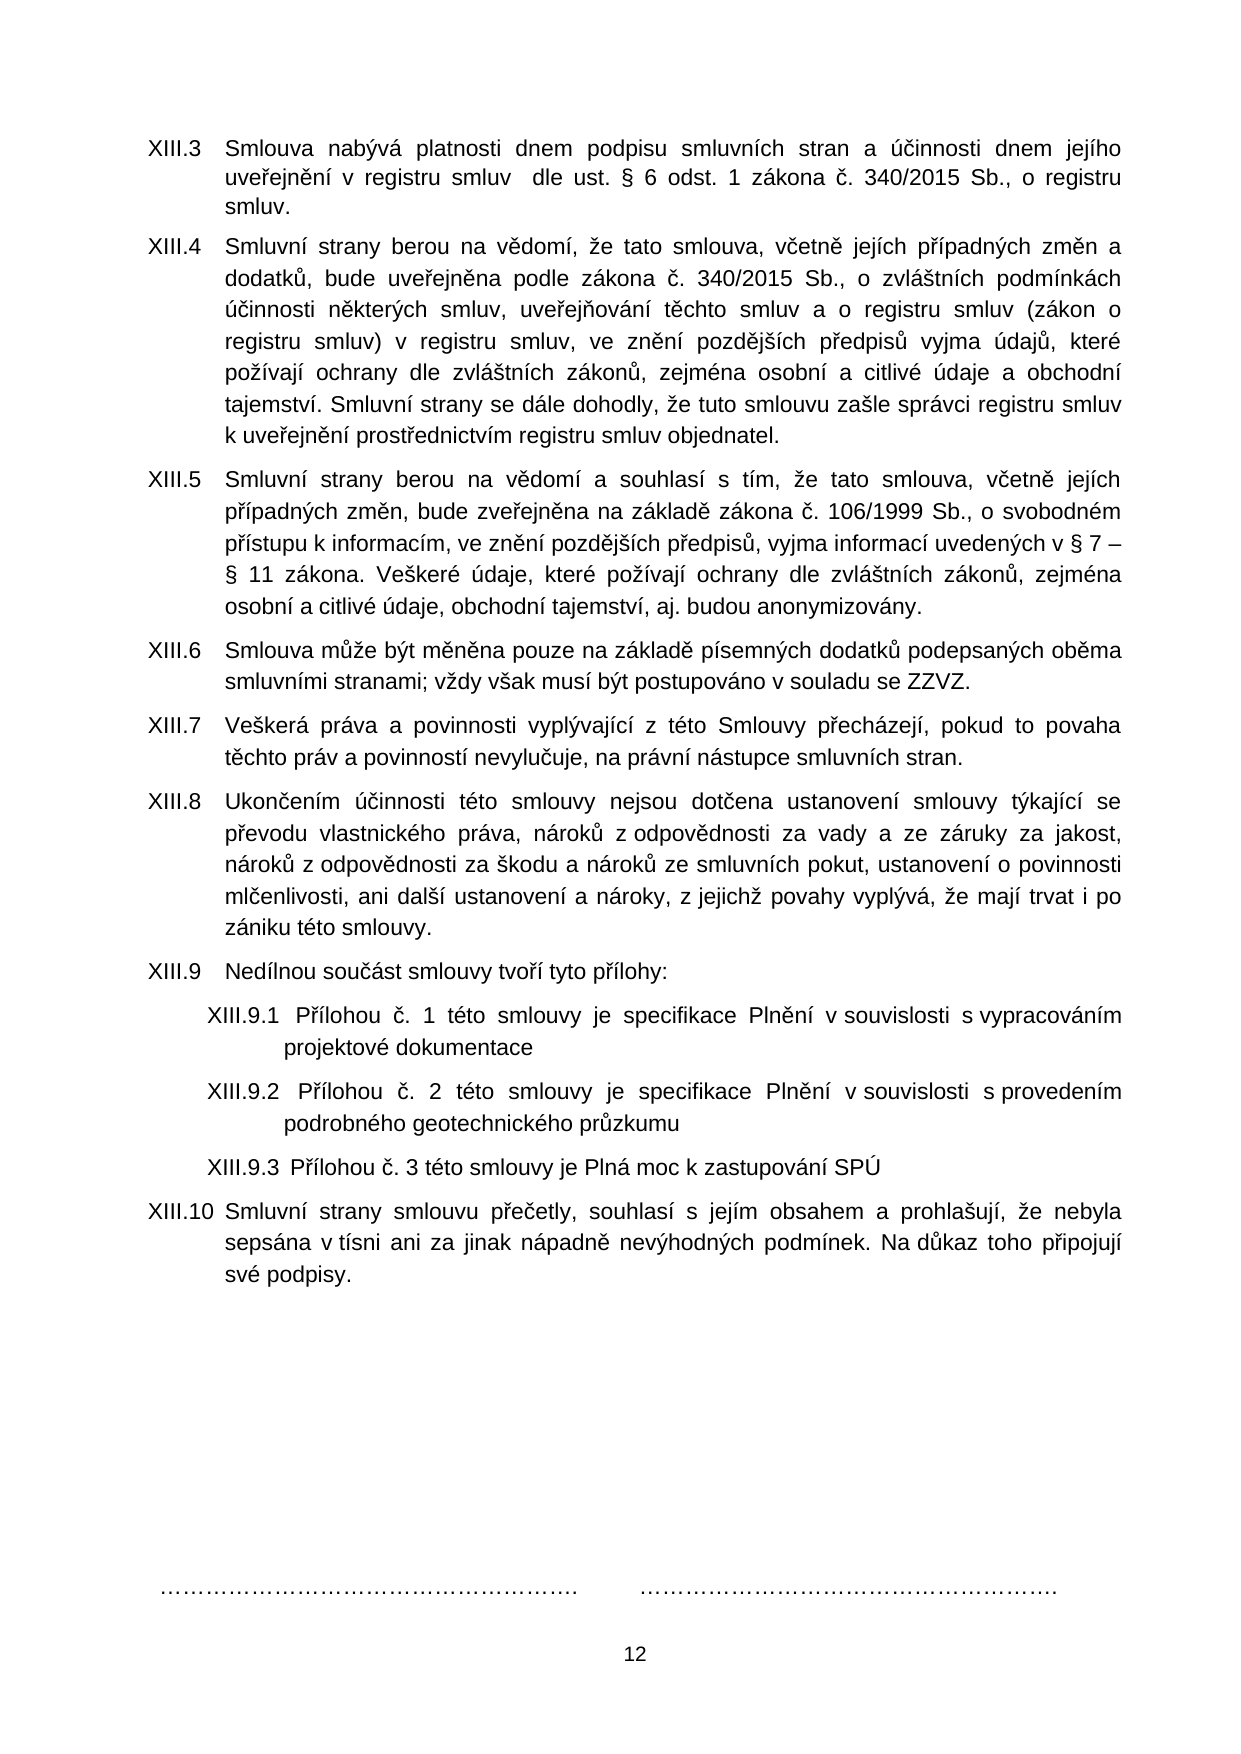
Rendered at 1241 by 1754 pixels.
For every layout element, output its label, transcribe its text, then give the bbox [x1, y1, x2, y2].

list Přílohou č. 1 této smlouvy je specifikace Plnění v souvislosti s vypracováním projektové dokumentace [207, 1002, 1122, 1060]
list Smluvní strany berou na vědomí a souhlasí s tím, že tato smlouva, včetně jejích případných změn, bude zveřejněna na základě zákona č. 106/1999 Sb., o svobodném přístupu k informacím, ve znění pozdějších předpisů, vyjma informací uvedených v § 7 – § 11 zákona. Veškeré údaje, které požívají ochrany dle zvláštních zákonů, zejména osobní a citlivé údaje, obchodní tajemství, aj. budou anonymizovány. [148, 466, 1122, 619]
list Přílohou č. 3 této smlouvy je Plná moc k zastupování SPÚ [207, 1153, 1122, 1180]
list Veškerá práva a povinnosti vyplývající z této Smlouvy přecházejí, pokud to povaha těchto práv a povinností nevylučuje, na právní nástupce smluvních stran. [148, 712, 1122, 770]
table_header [148, 1388, 627, 1599]
list Ukončením účinnosti této smlouvy nejsou dotčena ustanovení smlouvy týkající se převodu vlastnického práva, nároků z odpovědnosti za vady a ze záruky za jakost, nároků z odpovědnosti za škodu a nároků ze smluvních pokut, ustanovení o povinnosti mlčenlivosti, ani další ustanovení a nároky, z jejichž povahy vyplývá, že mají trvat i po zániku této smlouvy. [148, 788, 1122, 941]
list Smluvní strany smlouvu přečetly, souhlasí s jejím obsahem a prohlašují, že nebyla sepsána v tísni ani za jinak nápadně nevýhodných podmínek. Na důkaz toho připojují své podpisy. [148, 1198, 1122, 1287]
list Smlouva nabývá platnosti dnem podpisu smluvních stran a účinnosti dnem jejího uveřejnění v registru smluv dle ust. § 6 odst. 1 zákona č. 340/2015 Sb., o registru smluv. [148, 133, 1122, 220]
list Smlouva může být měněna pouze na základě písemných dodatků podepsaných oběma smluvními stranami; vždy však musí být postupováno v souladu se ZZVZ. [148, 637, 1122, 694]
table_header ………………………………………………. [628, 1388, 1107, 1599]
list Přílohou č. 2 této smlouvy je specifikace Plnění v souvislosti s provedením podrobného geotechnického průzkumu [207, 1078, 1122, 1136]
list Nedílnou součást smlouvy tvoří tyto přílohy: [148, 958, 1122, 984]
list Smluvní strany berou na vědomí, že tato smlouva, včetně jejích případných změn a dodatků, bude uveřejněna podle zákona č. 340/2015 Sb., o zvláštních podmínkách účinnosti některých smluv, uveřejňování těchto smluv a o registru smluv (zákon o registru smluv) v registru smluv, ve znění pozdějších předpisů vyjma údajů, které požívají ochrany dle zvláštních zákonů, zejména osobní a citlivé údaje a obchodní tajemství. Smluvní strany se dále dohodly, že tuto smlouvu zašle správci registru smluv k uveřejnění prostřednictvím registru smluv objednatel. [148, 233, 1122, 449]
